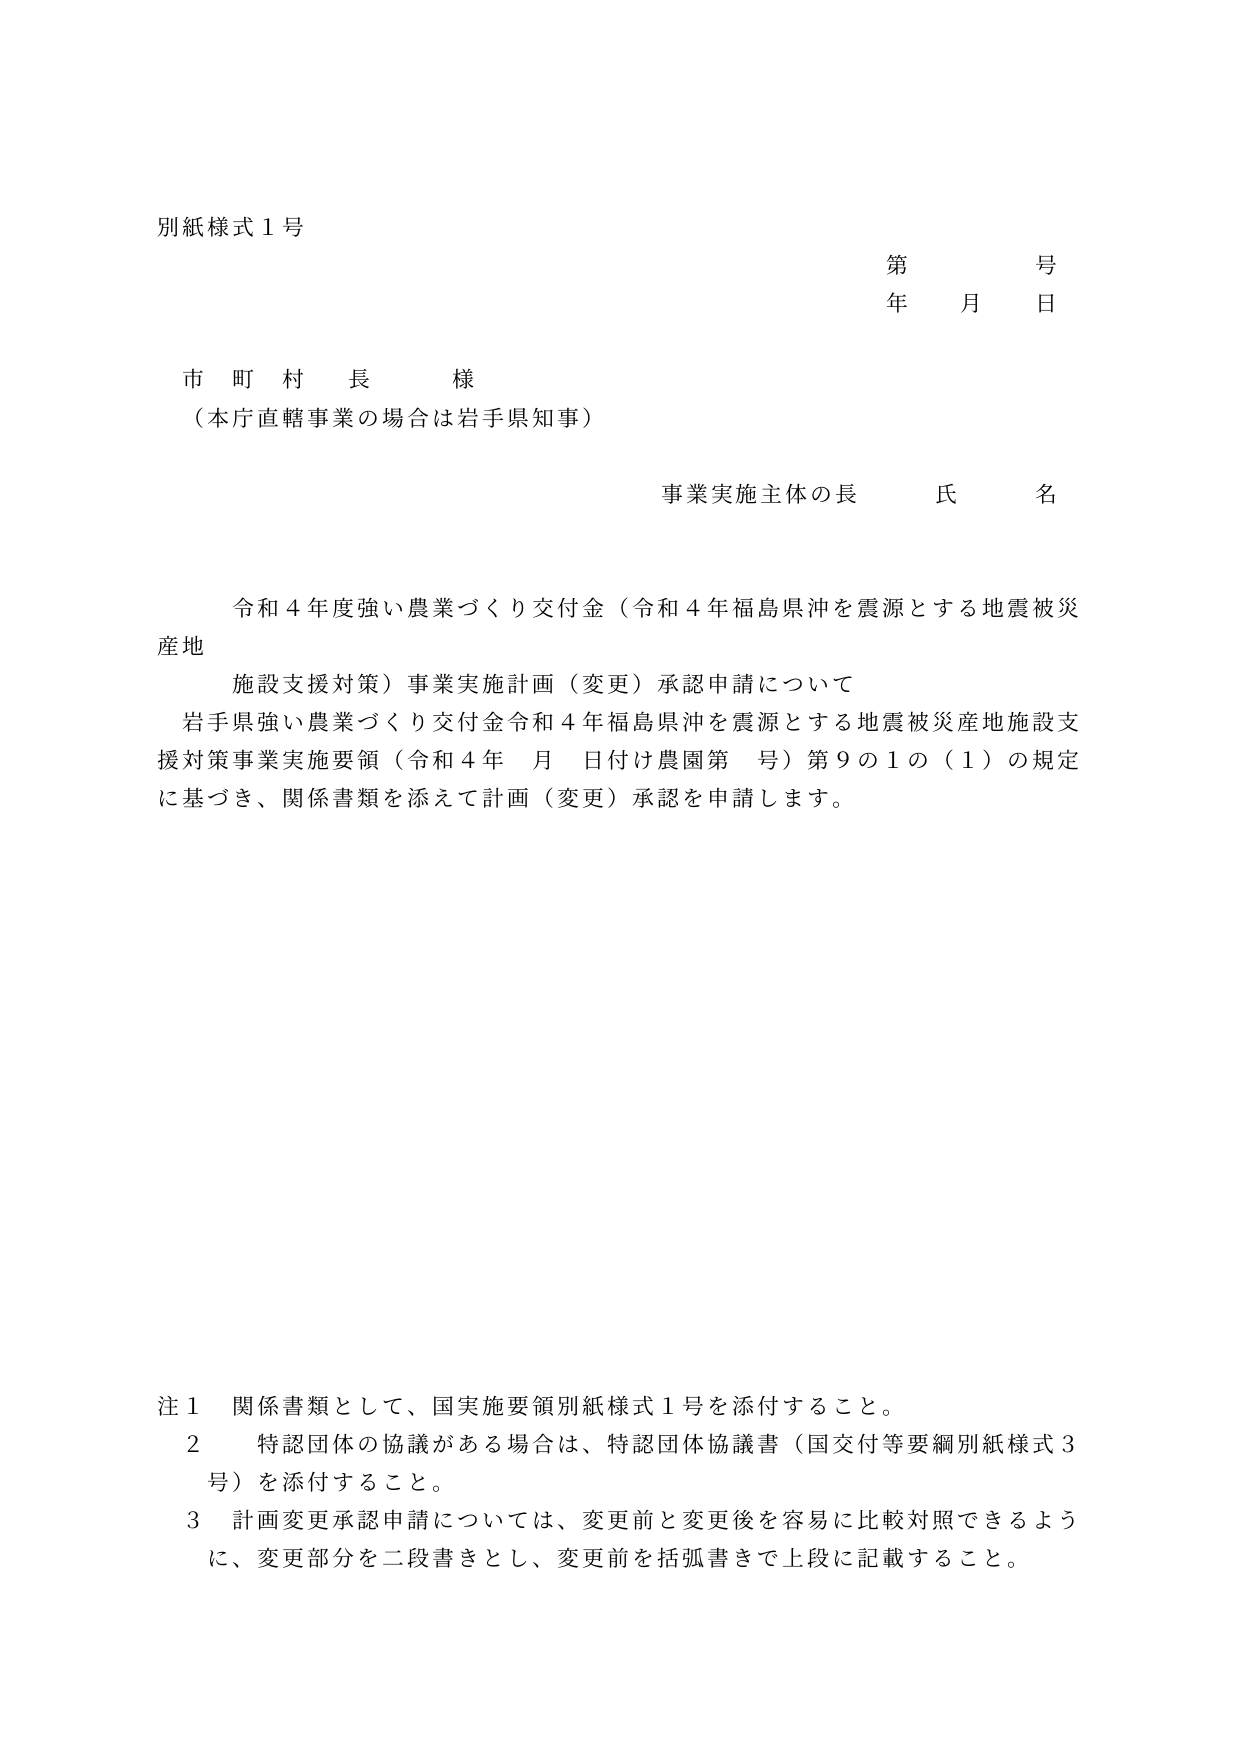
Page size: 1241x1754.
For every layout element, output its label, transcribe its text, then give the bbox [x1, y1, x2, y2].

text 令和４年度強い農業づくり交付金（令和４年福島県沖を震源とする地震被災産地 [158, 588, 1083, 664]
text 施設支援対策）事業実施計画（変更）承認申請について [158, 664, 1083, 702]
text 別紙様式１号 [158, 207, 1083, 245]
text 注１ 関係書類として、国実施要領別紙様式１号を添付すること。 [158, 1386, 1083, 1424]
text ３ 計画変更承認申請については、変更前と変更後を容易に比較対照できるように、変更部分を二段書きとし、変更前を括弧書きで上段に記載すること。 [158, 1500, 1083, 1576]
text 事業実施主体の長 氏 名 [158, 473, 1061, 512]
text 市町村長 様 [158, 359, 1083, 397]
text 岩手県強い農業づくり交付金令和４年福島県沖を震源とする地震被災産地施設支援対策事業実施要領（令和４年 月 日付け農園第 号）第９の１の（１）の規定に基づき、関係書類を添えて計画（変更）承認を申請します。 [158, 702, 1083, 816]
text 第 号 [158, 245, 1061, 283]
text （本庁直轄事業の場合は岩手県知事） [158, 397, 1083, 436]
text 年 月 日 [158, 283, 1061, 321]
text ２ 特認団体の協議がある場合は、特認団体協議書（国交付等要綱別紙様式３号）を添付すること。 [158, 1424, 1083, 1500]
